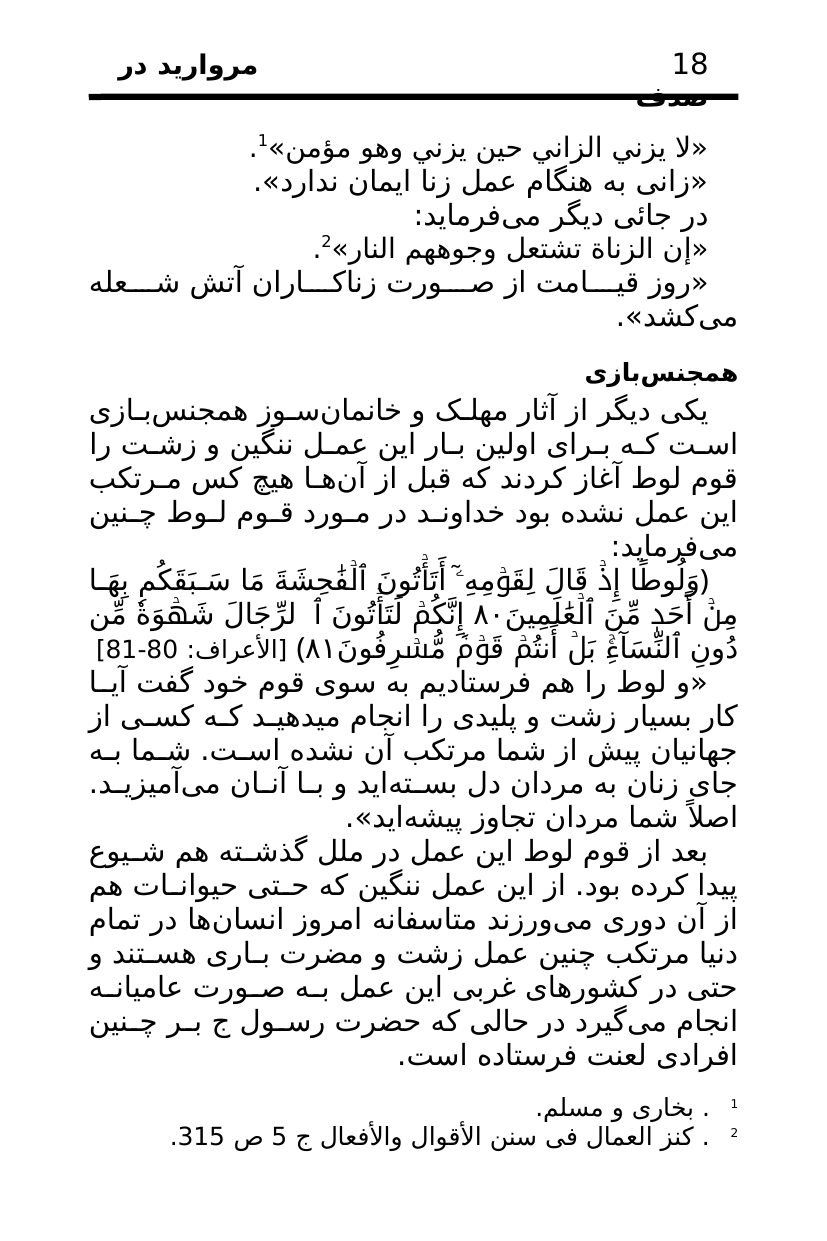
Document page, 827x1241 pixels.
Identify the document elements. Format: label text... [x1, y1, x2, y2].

text همجنس‌بازی [89, 358, 738, 387]
text «لا يزني الزاني حين يزني وهو مؤمن». [89, 132, 738, 164]
text یکی دیگر از آثار مهلک و خانمان‌سوز همجنس‌بازی است که برای اولین بار این عمل ننگین و زشت را قوم لوط آغاز کردند که قبل از آن‌ها هیچ کس مرتکب این عمل نشده بود خداوند در مورد قوم لوط چنین می‌فرماید: [89, 393, 738, 563]
text «روز قیامت از صورت زناکاران آتش شعله می‌کشد». [89, 265, 738, 333]
text «إن الزناة تشتعل وجوههم النار». [89, 232, 738, 265]
text «زانی به هنگام عمل زنا ایمان ندارد». [89, 164, 738, 198]
text ﴿وَلُوطًا إِذۡ قَالَ لِقَوۡمِهِۦٓ أَتَأۡتُونَ ٱلۡفَٰحِشَةَ مَا سَبَقَكُم بِهَا مِنۡ أَحَدٖ مِّنَ ٱلۡعَٰلَمِينَ٨٠ إِنَّكُمۡ لَتَأۡتُونَ ٱلرِّجَالَ شَهۡوَةٗ مِّن دُونِ ٱلنِّسَآءِۚ بَلۡ أَنتُمۡ قَوۡمٞ مُّسۡرِفُونَ٨١﴾ [الأعراف: 80-81] [89, 563, 738, 665]
text در جائی دیگر می‌فرماید: [89, 198, 738, 232]
text بعد از قوم لوط این عمل در ملل گذشته هم شیوع پیدا کرده بود. از این عمل ننگین که حتی حیوانات هم از آن دوری می‌ورزند متاسفانه امروز انسان‌ها در تمام دنیا مرتکب چنین عمل زشت و مضرت باری هستند و حتی در کشورهای غربی این عمل به صورت عامیانه انجام می‌گیرد در حالی که حضرت رسول ج بر چنین افرادی لعنت فرستاده است. [89, 835, 738, 1072]
text «و لوط را هم فرستادیم به سوی قوم خود گفت آیا کار بسیار زشت و پلیدی را انجام میدهید که کسی از جهانیان پیش از شما مرتکب آن نشده است. شما به جای زنان به مردان دل بسته‌اید و با آنان می‌آمیزید. اصلاً شما مردان تجاوز پیشه‌اید». [89, 665, 738, 835]
